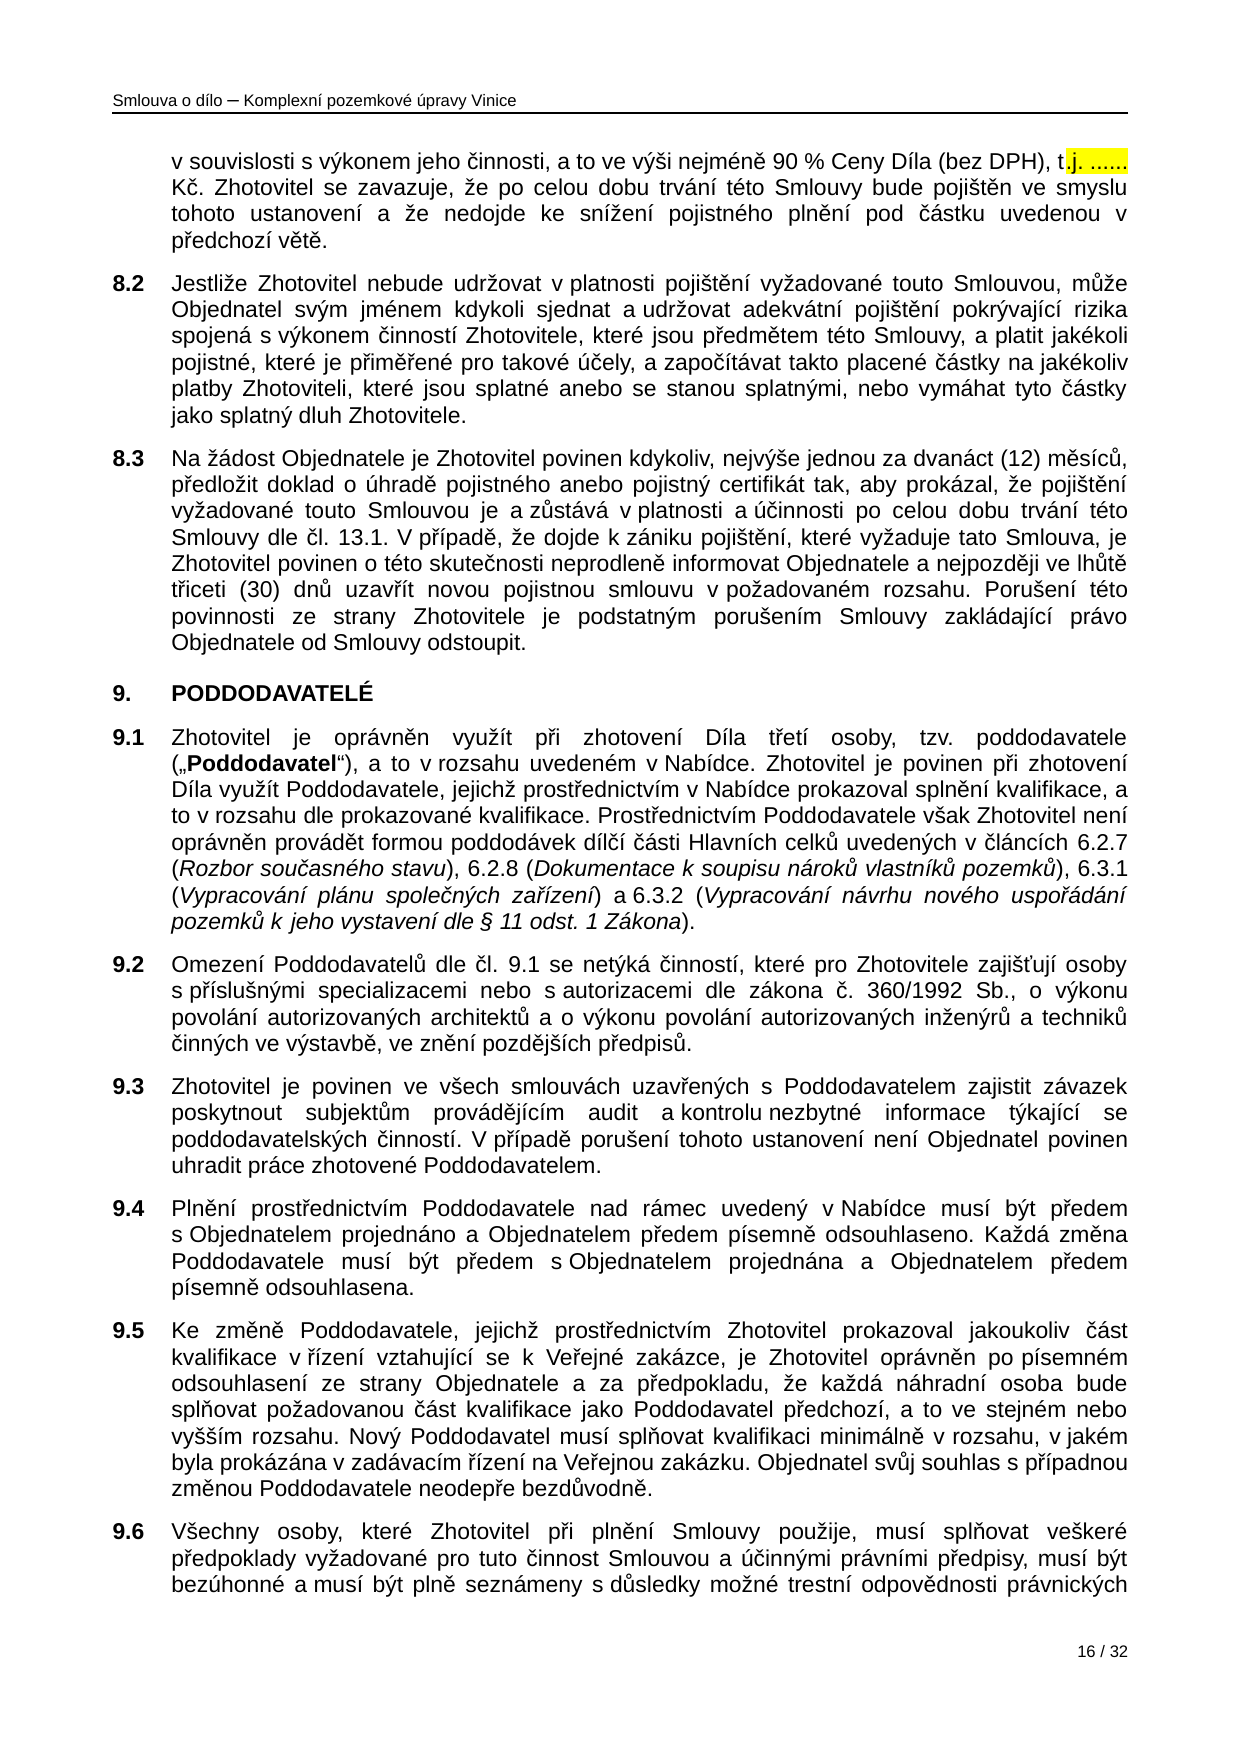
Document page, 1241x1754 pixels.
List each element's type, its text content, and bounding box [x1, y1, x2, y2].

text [112, 148, 1128, 253]
text Na žádost Objednatele je Zhotovitel povinen kdykoliv, nejvýše jednou za dvanáct (12) měsíců, předložit doklad o úhradě pojistného anebo pojistný certifikát tak, aby prokázal, že pojištění vyžadované touto Smlouvou je a zůstává v platnosti a účinnosti po celou dobu trvání této Smlouvy dle čl. 13.1. V případě, že dojde k zániku pojištění, které vyžaduje tato Smlouva, je Zhotovitel povinen o této skutečnosti neprodleně informovat Objednatele a nejpozději ve lhůtě třiceti (30) dnů uzavřít novou pojistnou smlouvu v požadovaném rozsahu. Porušení této povinnosti ze strany Zhotovitele je podstatným porušením Smlouvy zakládající právo Objednatele od Smlouvy odstoupit. [112, 444, 1128, 655]
text Zhotovitel je oprávněn využít při zhotovení Díla třetí osoby, tzv. poddodavatele („Poddodavatel“), a to v rozsahu uvedeném v Nabídce. Zhotovitel je povinen při zhotovení Díla využít Poddodavatele, jejichž prostřednictvím v Nabídce prokazoval splnění kvalifikace, a to v rozsahu dle prokazované kvalifikace. Prostřednictvím Poddodavatele však Zhotovitel není oprávněn provádět formou poddodávek dílčí části Hlavních celků uvedených v článcích 6.2.7 (Rozbor současného stavu), 6.2.8 (Dokumentace k soupisu nároků vlastníků pozemků), 6.3.1 (Vypracování plánu společných zařízení) a 6.3.2 (Vypracování návrhu nového uspořádání pozemků k jeho vystavení dle § 11 odst. 1 Zákona). [112, 723, 1128, 934]
text Zhotovitel je povinen ve všech smlouvách uzavřených s Poddodavatelem zajistit závazek poskytnout subjektům provádějícím audit a kontrolu nezbytné informace týkající se poddodavatelských činností. V případě porušení tohoto ustanovení není Objednatel povinen uhradit práce zhotovené Poddodavatelem. [112, 1073, 1128, 1178]
text Jestliže Zhotovitel nebude udržovat v platnosti pojištění vyžadované touto Smlouvou, může Objednatel svým jménem kdykoli sjednat a udržovat adekvátní pojištění pokrývající rizika spojená s výkonem činností Zhotovitele, které jsou předmětem této Smlouvy, a platit jakékoli pojistné, které je přiměřené pro takové účely, a započítávat takto placené částky na jakékoliv platby Zhotoviteli, které jsou splatné anebo se stanou splatnými, nebo vymáhat tyto částky jako splatný dluh Zhotovitele. [112, 270, 1128, 428]
text Ke změně Poddodavatele, jejichž prostřednictvím Zhotovitel prokazoval jakoukoliv část kvalifikace v řízení vztahující se k Veřejné zakázce, je Zhotovitel oprávněn po písemném odsouhlasení ze strany Objednatele a za předpokladu, že každá náhradní osoba bude splňovat požadovanou část kvalifikace jako Poddodavatel předchozí, a to ve stejném nebo vyšším rozsahu. Nový Poddodavatel musí splňovat kvalifikaci minimálně v rozsahu, v jakém byla prokázána v zadávacím řízení na Veřejnou zakázku. Objednatel svůj souhlas s případnou změnou Poddodavatele neodepře bezdůvodně. [112, 1317, 1128, 1502]
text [112, 1518, 1128, 1597]
text Omezení Poddodavatelů dle čl. 9.1 se netýká činností, které pro Zhotovitele zajišťují osoby s příslušnými specializacemi nebo s autorizacemi dle zákona č. 360/1992 Sb., o výkonu povolání autorizovaných architektů a o výkonu povolání autorizovaných inženýrů a techniků činných ve výstavbě, ve znění pozdějších předpisů. [112, 951, 1128, 1056]
text Plnění prostřednictvím Poddodavatele nad rámec uvedený v Nabídce musí být předem s Objednatelem projednáno a Objednatelem předem písemně odsouhlaseno. Každá změna Poddodavatele musí být předem s Objednatelem projednána a Objednatelem předem písemně odsouhlasena. [112, 1195, 1128, 1301]
text Poddodavatelé [112, 680, 1128, 707]
